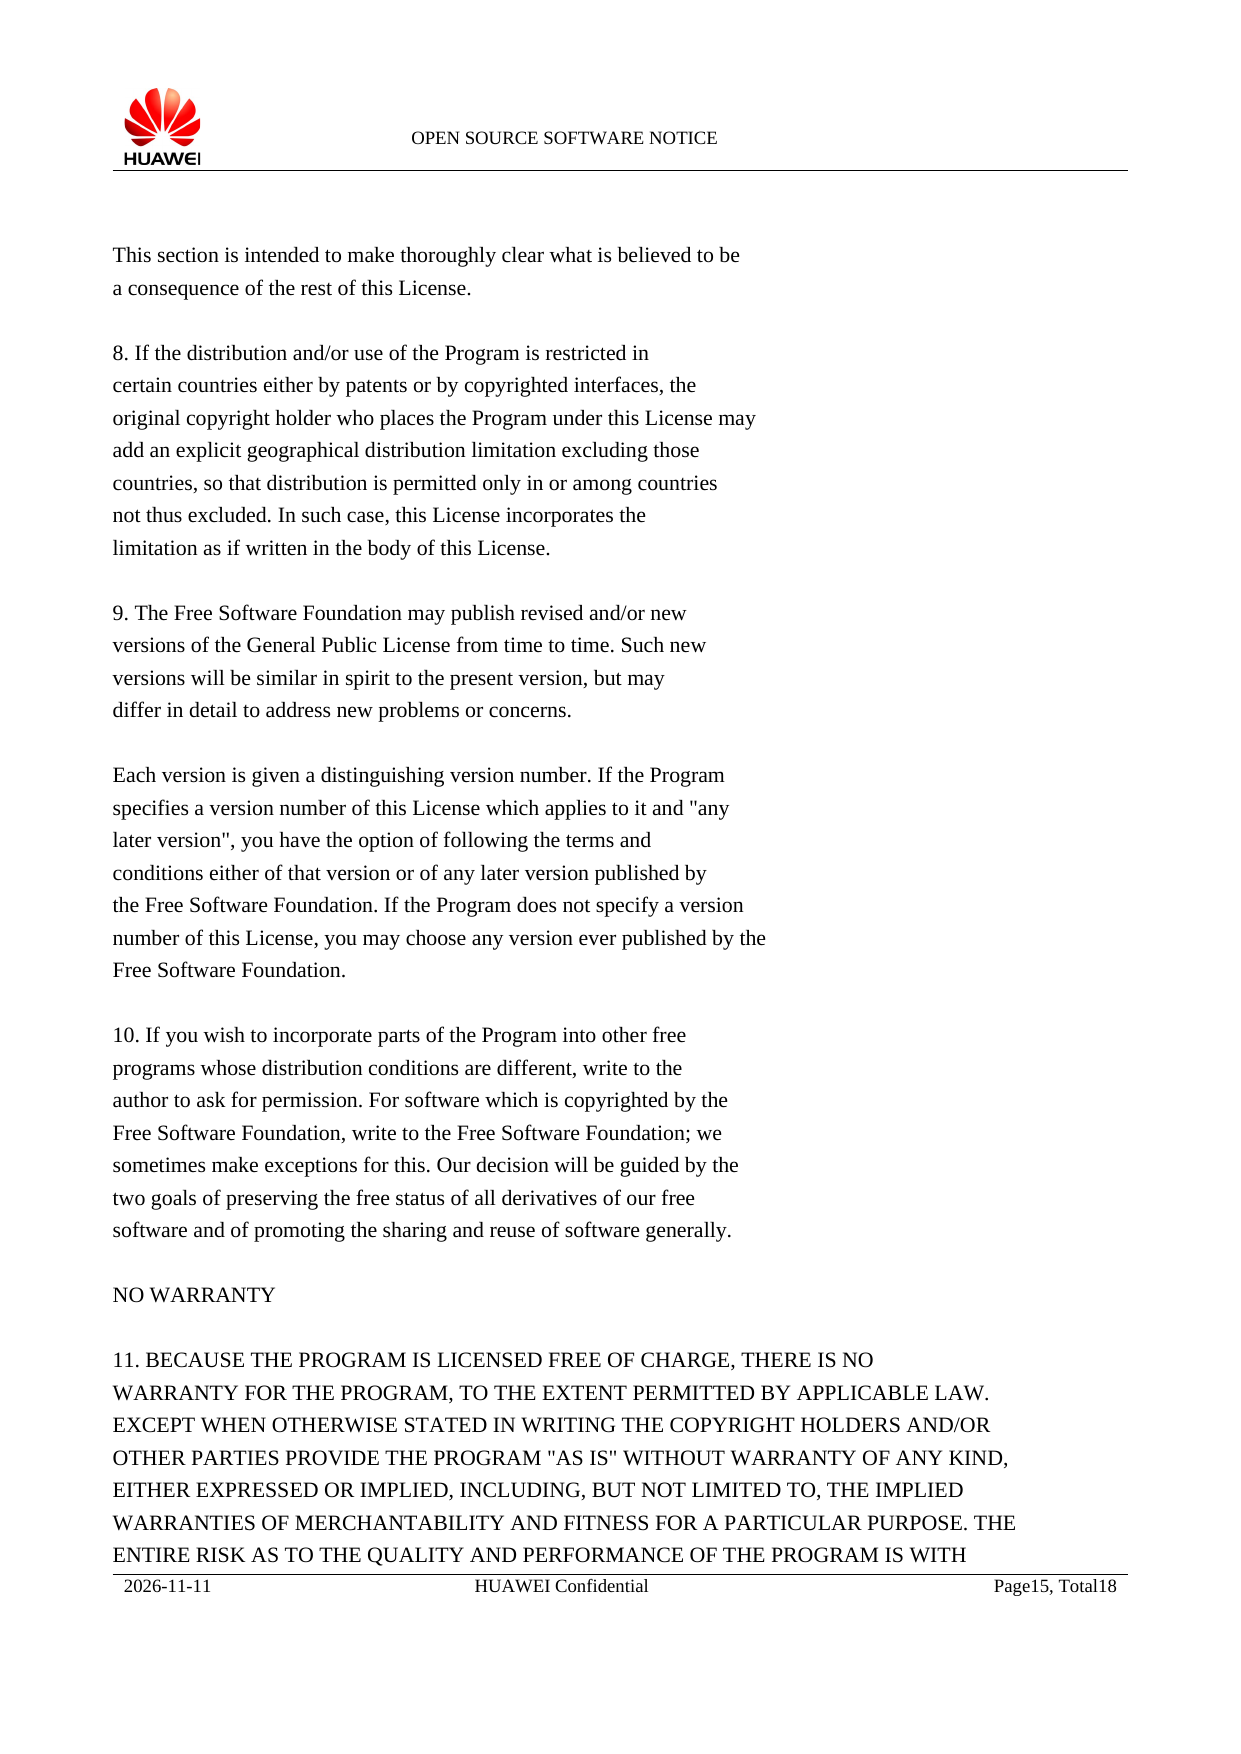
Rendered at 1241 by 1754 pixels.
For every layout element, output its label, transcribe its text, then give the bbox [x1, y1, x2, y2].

picture [124, 88, 201, 165]
